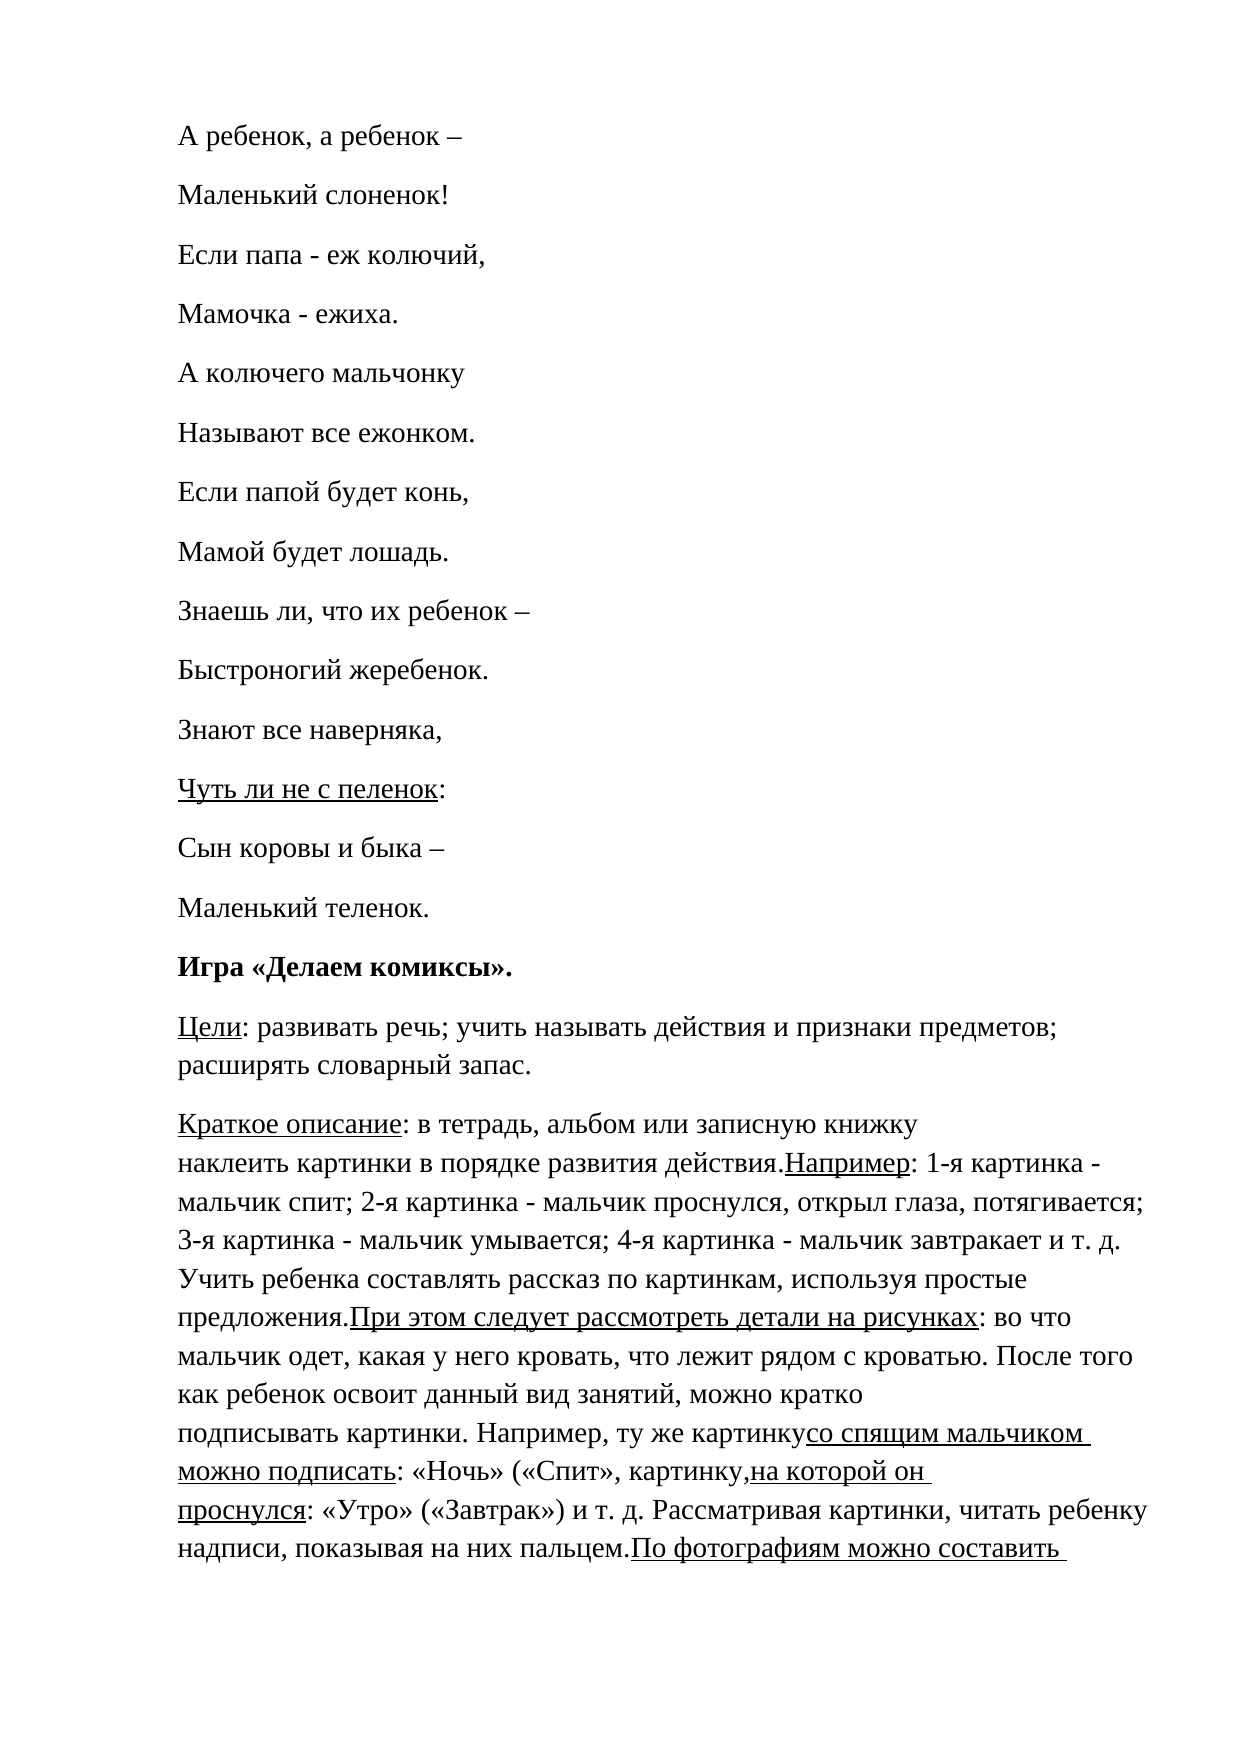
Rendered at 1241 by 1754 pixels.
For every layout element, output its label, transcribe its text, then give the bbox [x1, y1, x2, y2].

text Быстроногий жеребенок. [177, 652, 1152, 686]
text А ребенок, а ребенок – [177, 118, 1152, 152]
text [177, 1107, 1152, 1564]
text Чуть ли не с пеленок: [177, 771, 1152, 805]
text Сын коровы и быка – [177, 831, 1152, 864]
text А колючего мальчонку [177, 356, 1152, 389]
text Маленький теленок. [177, 890, 1152, 923]
text Если папа - еж колючий, [177, 237, 1152, 270]
text Знают все наверняка, [177, 712, 1152, 745]
text Знаешь ли, что их ребенок – [177, 593, 1152, 627]
text Мамочка - ежиха. [177, 296, 1152, 330]
text Если папой будет конь, [177, 474, 1152, 508]
text Игра «Делаем комиксы». [177, 949, 1152, 983]
text Мамой будет лошадь. [177, 534, 1152, 567]
text Маленький слоненок! [177, 177, 1152, 211]
text Называют все ежонком. [177, 415, 1152, 448]
text Цели: развивать речь; учить называть действия и признаки предметов; расширять словарный запас. [177, 1009, 1152, 1081]
